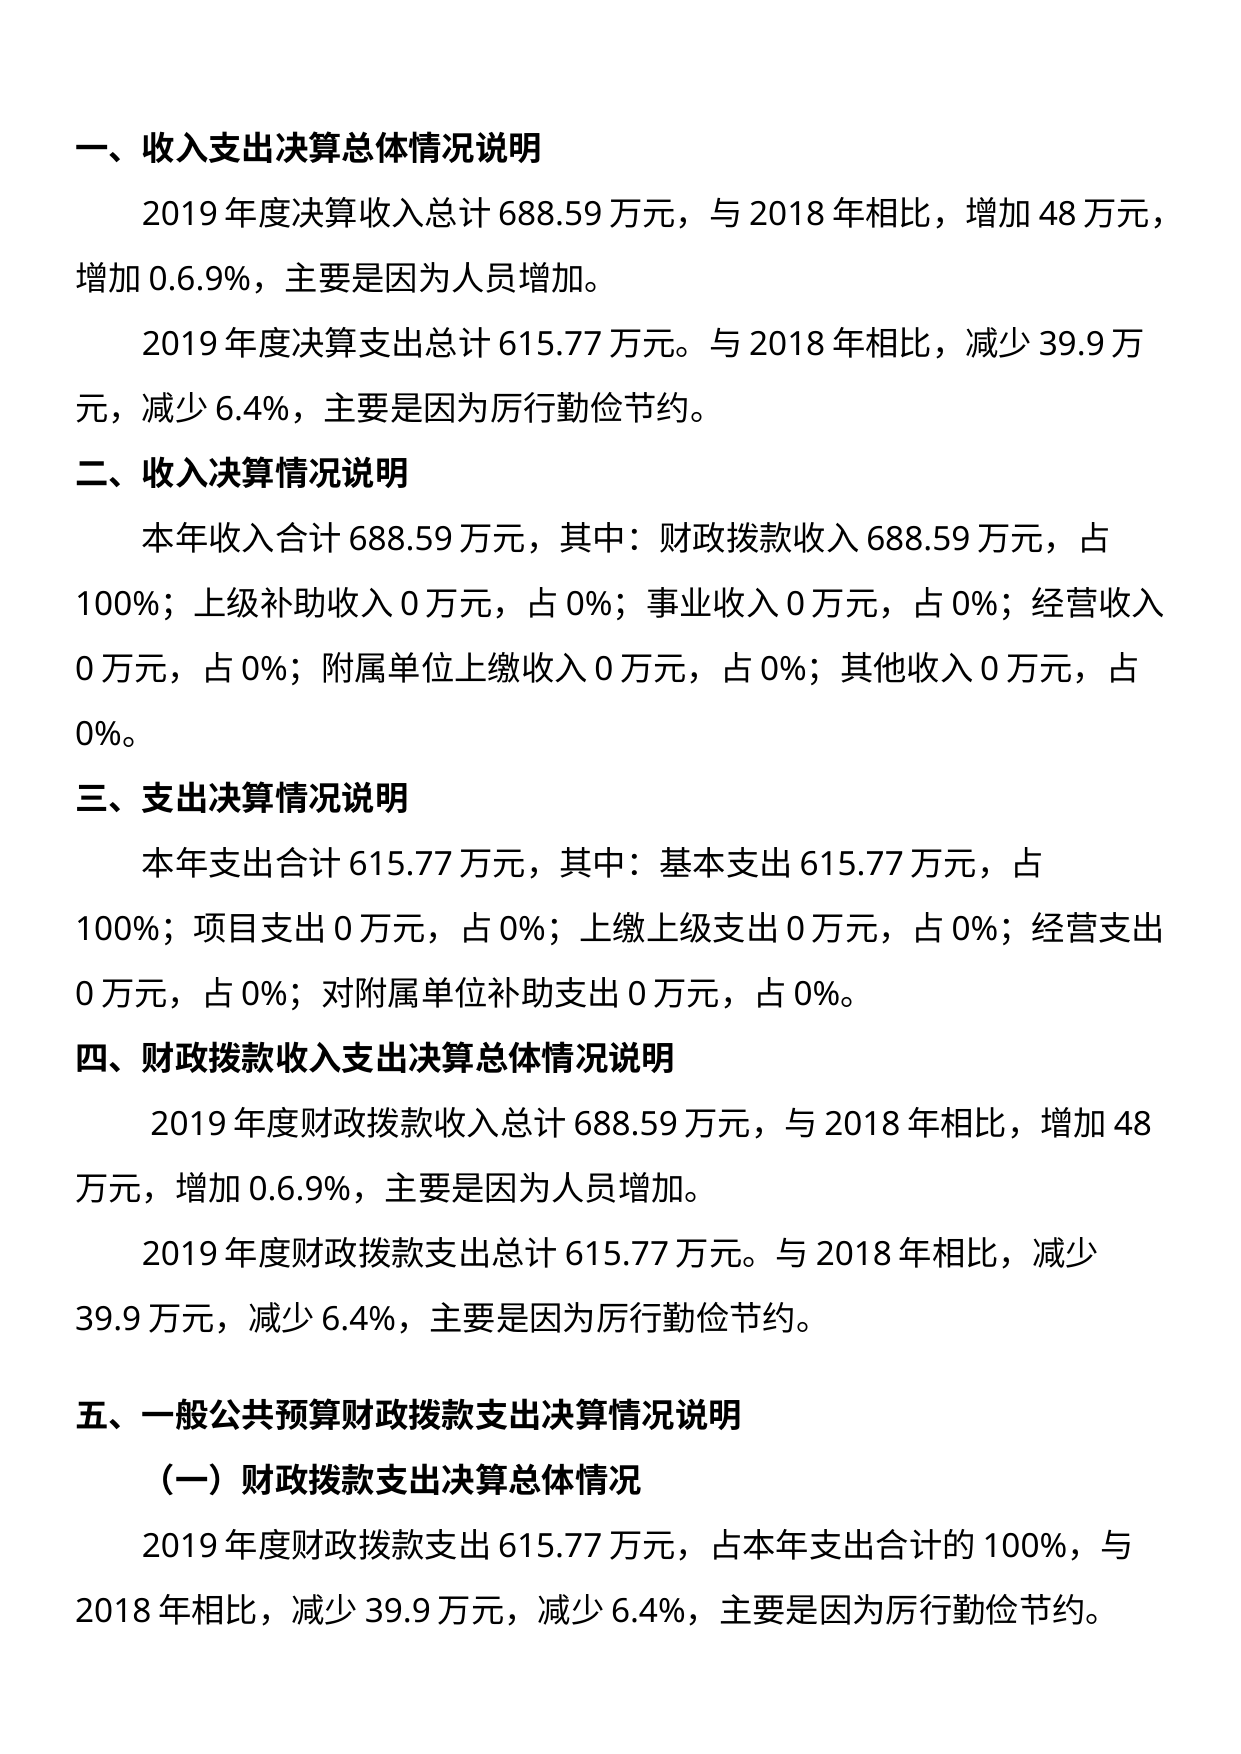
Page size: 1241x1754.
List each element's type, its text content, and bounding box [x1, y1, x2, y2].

text 二、收入决算情况说明 [75, 438, 1165, 503]
text 本年收入合计688.59万元，其中：财政拨款收入688.59万元，占100%；上级补助收入0万元，占0%；事业收入0万元，占0%；经营收入0万元，占0%；附属单位上缴收入0万元，占0%；其他收入0万元，占0%。 [75, 503, 1165, 763]
text 五、一般公共预算财政拨款支出决算情况说明 [75, 1381, 1165, 1446]
text 一、收入支出决算总体情况说明 [75, 113, 1165, 178]
text 2019年度决算支出总计615.77万元。与2018年相比，减少39.9万元，减少6.4%，主要是因为厉行勤俭节约。 [75, 308, 1165, 438]
text 2019年度决算收入总计688.59万元，与2018年相比，增加48万元，增加0.6.9%，主要是因为人员增加。 [75, 178, 1165, 308]
text 2019年度财政拨款收入总计688.59万元，与2018年相比，增加48万元，增加0.6.9%，主要是因为人员增加。 [75, 1088, 1165, 1218]
text 2019年度财政拨款支出615.77万元，占本年支出合计的100%，与2018年相比，减少39.9万元，减少6.4%，主要是因为厉行勤俭节约。 [75, 1511, 1165, 1641]
text 三、支出决算情况说明 [75, 763, 1165, 828]
text 本年支出合计615.77万元，其中：基本支出615.77万元，占100%；项目支出0万元，占0%；上缴上级支出0万元，占0%；经营支出0万元，占0%；对附属单位补助支出0万元，占0%。 [75, 828, 1165, 1023]
text 四、财政拨款收入支出决算总体情况说明 [75, 1023, 1165, 1088]
text 2019年度财政拨款支出总计615.77万元。与2018年相比，减少39.9万元，减少6.4%，主要是因为厉行勤俭节约。 [75, 1218, 1165, 1348]
text （一）财政拨款支出决算总体情况 [75, 1446, 1165, 1511]
